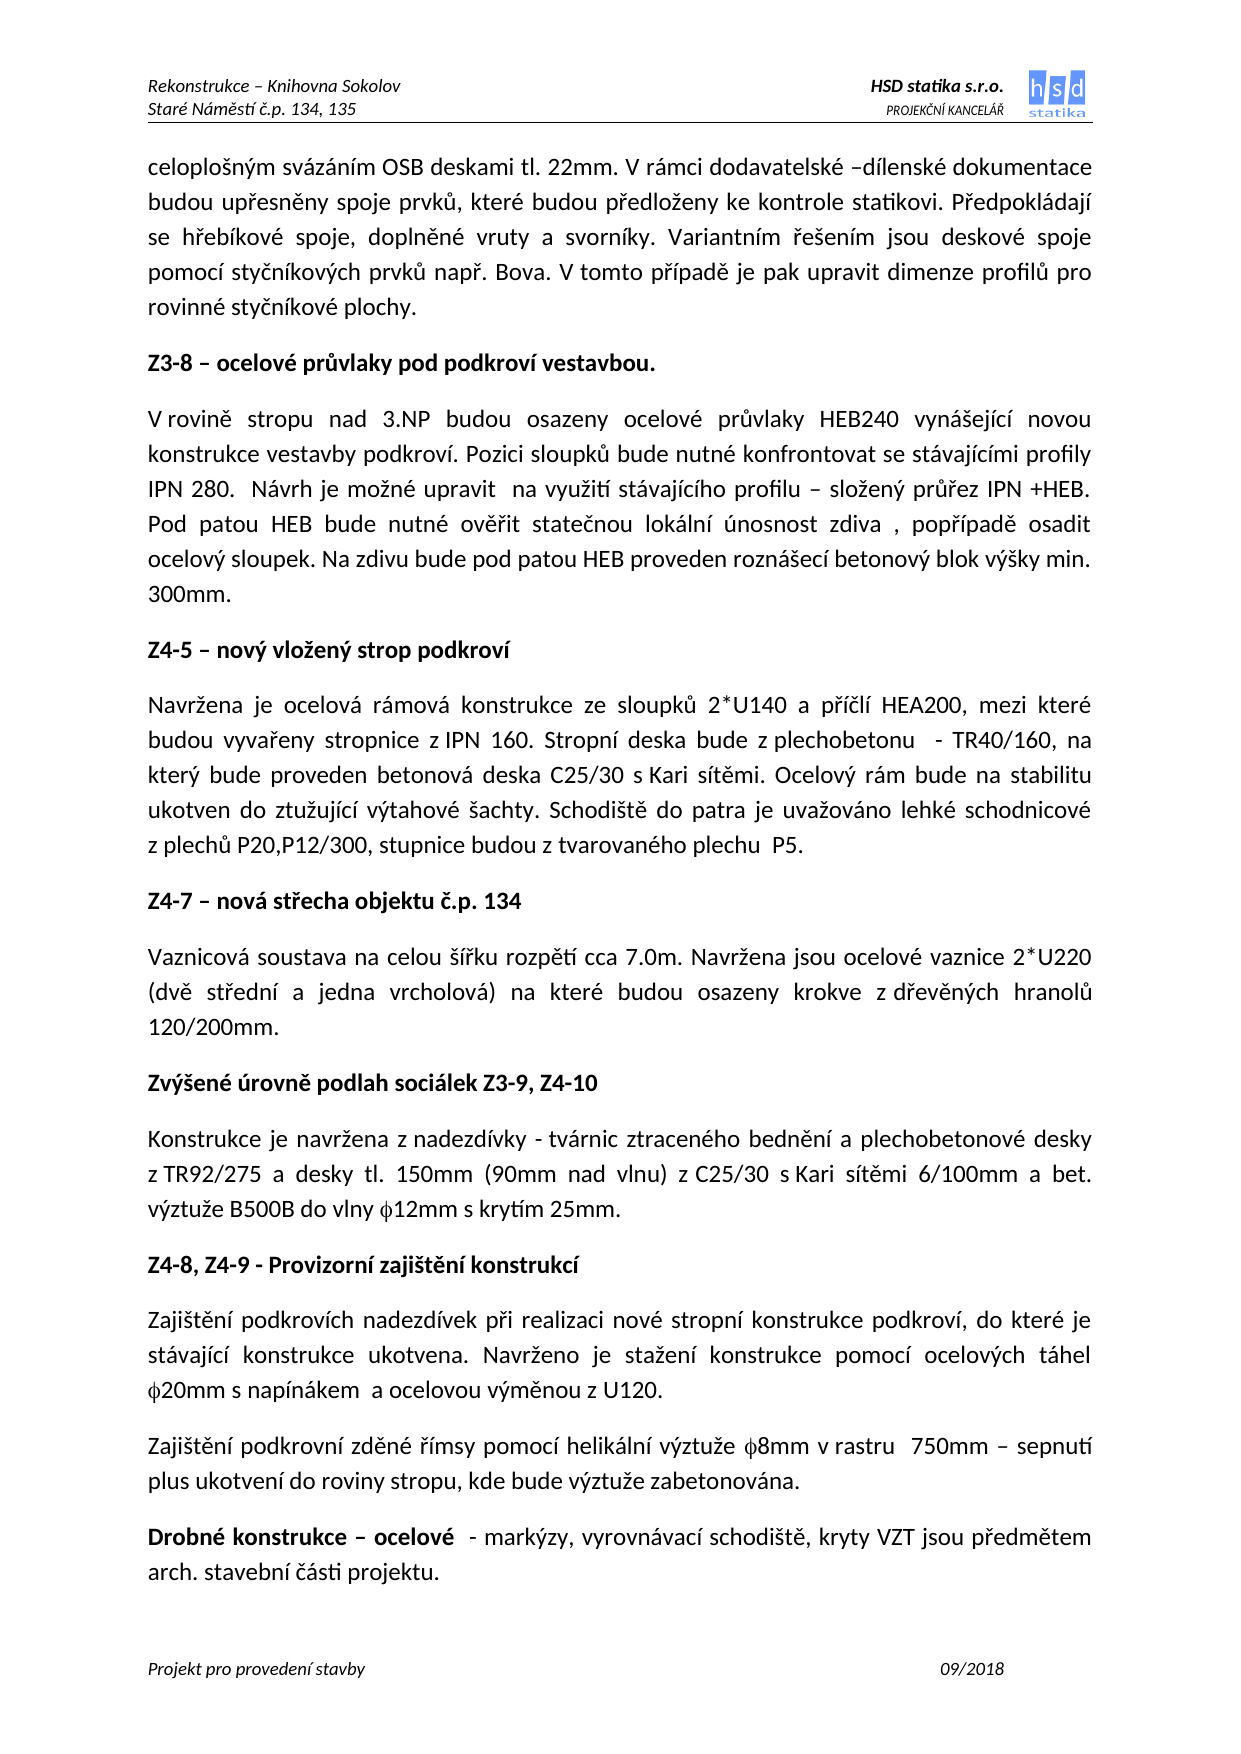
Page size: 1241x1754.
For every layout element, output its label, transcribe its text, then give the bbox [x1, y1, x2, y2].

text Drobné konstrukce – ocelové - markýzy, vyrovnávací schodiště, kryty VZT jsou předmětem arch. stavební části projektu. [148, 1521, 1093, 1587]
text Zvýšené úrovně podlah sociálek Z3-9, Z4-10 [148, 1067, 1093, 1098]
text Vaznicová soustava na celou šířku rozpětí cca 7.0m. Navržena jsou ocelové vaznice 2*U220 (dvě střední a jedna vrcholová) na které budou osazeny krokve z dřevěných hranolů 120/200mm. [148, 941, 1093, 1042]
text Navržena je ocelová rámová konstrukce ze sloupků 2*U140 a příčlí HEA200, mezi které budou vyvařeny stropnice z IPN 160. Stropní deska bude z plechobetonu - TR40/160, na který bude proveden betonová deska C25/30 s Kari sítěmi. Ocelový rám bude na stabilitu ukotven do ztužující výtahové šachty. Schodiště do patra je uvažováno lehké schodnicové z plechů P20,P12/300, stupnice budou z tvarovaného plechu P5. [148, 689, 1093, 860]
text Zajištění podkrovích nadezdívek při realizaci nové stropní konstrukce podkroví, do které je stávající konstrukce ukotvena. Navrženo je stažení konstrukce pomocí ocelových táhel 20mm s napínákem a ocelovou výměnou z U120. [148, 1304, 1093, 1405]
text Konstrukce je navržena z nadezdívky - tvárnic ztraceného bednění a plechobetonové desky z TR92/275 a desky tl. 150mm (90mm nad vlnu) z C25/30 s Kari sítěmi 6/100mm a bet. výztuže B500B do vlny 12mm s krytím 25mm. [148, 1123, 1093, 1223]
picture [1028, 70, 1086, 120]
text Zajištění podkrovní zděné římsy pomocí helikální výztuže 8mm v rastru 750mm – sepnutí plus ukotvení do roviny stropu, kde bude výztuže zabetonována. [148, 1430, 1093, 1496]
text Z4-5 – nový vložený strop podkroví [148, 634, 1093, 664]
text Z3-8 – ocelové průvlaky pod podkroví vestavbou. [148, 347, 1093, 378]
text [148, 151, 1093, 322]
text V rovině stropu nad 3.NP budou osazeny ocelové průvlaky HEB240 vynášející novou konstrukce vestavby podkroví. Pozici sloupků bude nutné konfrontovat se stávajícími profily IPN 280. Návrh je možné upravit na využití stávajícího profilu – složený průřez IPN +HEB. Pod patou HEB bude nutné ověřit statečnou lokální únosnost zdiva , popřípadě osadit ocelový sloupek. Na zdivu bude pod patou HEB proveden roznášecí betonový blok výšky min. 300mm. [148, 403, 1093, 608]
text Z4-8, Z4-9 - Provizorní zajištění konstrukcí [148, 1249, 1093, 1279]
text Z4-7 – nová střecha objektu č.p. 134 [148, 885, 1093, 916]
